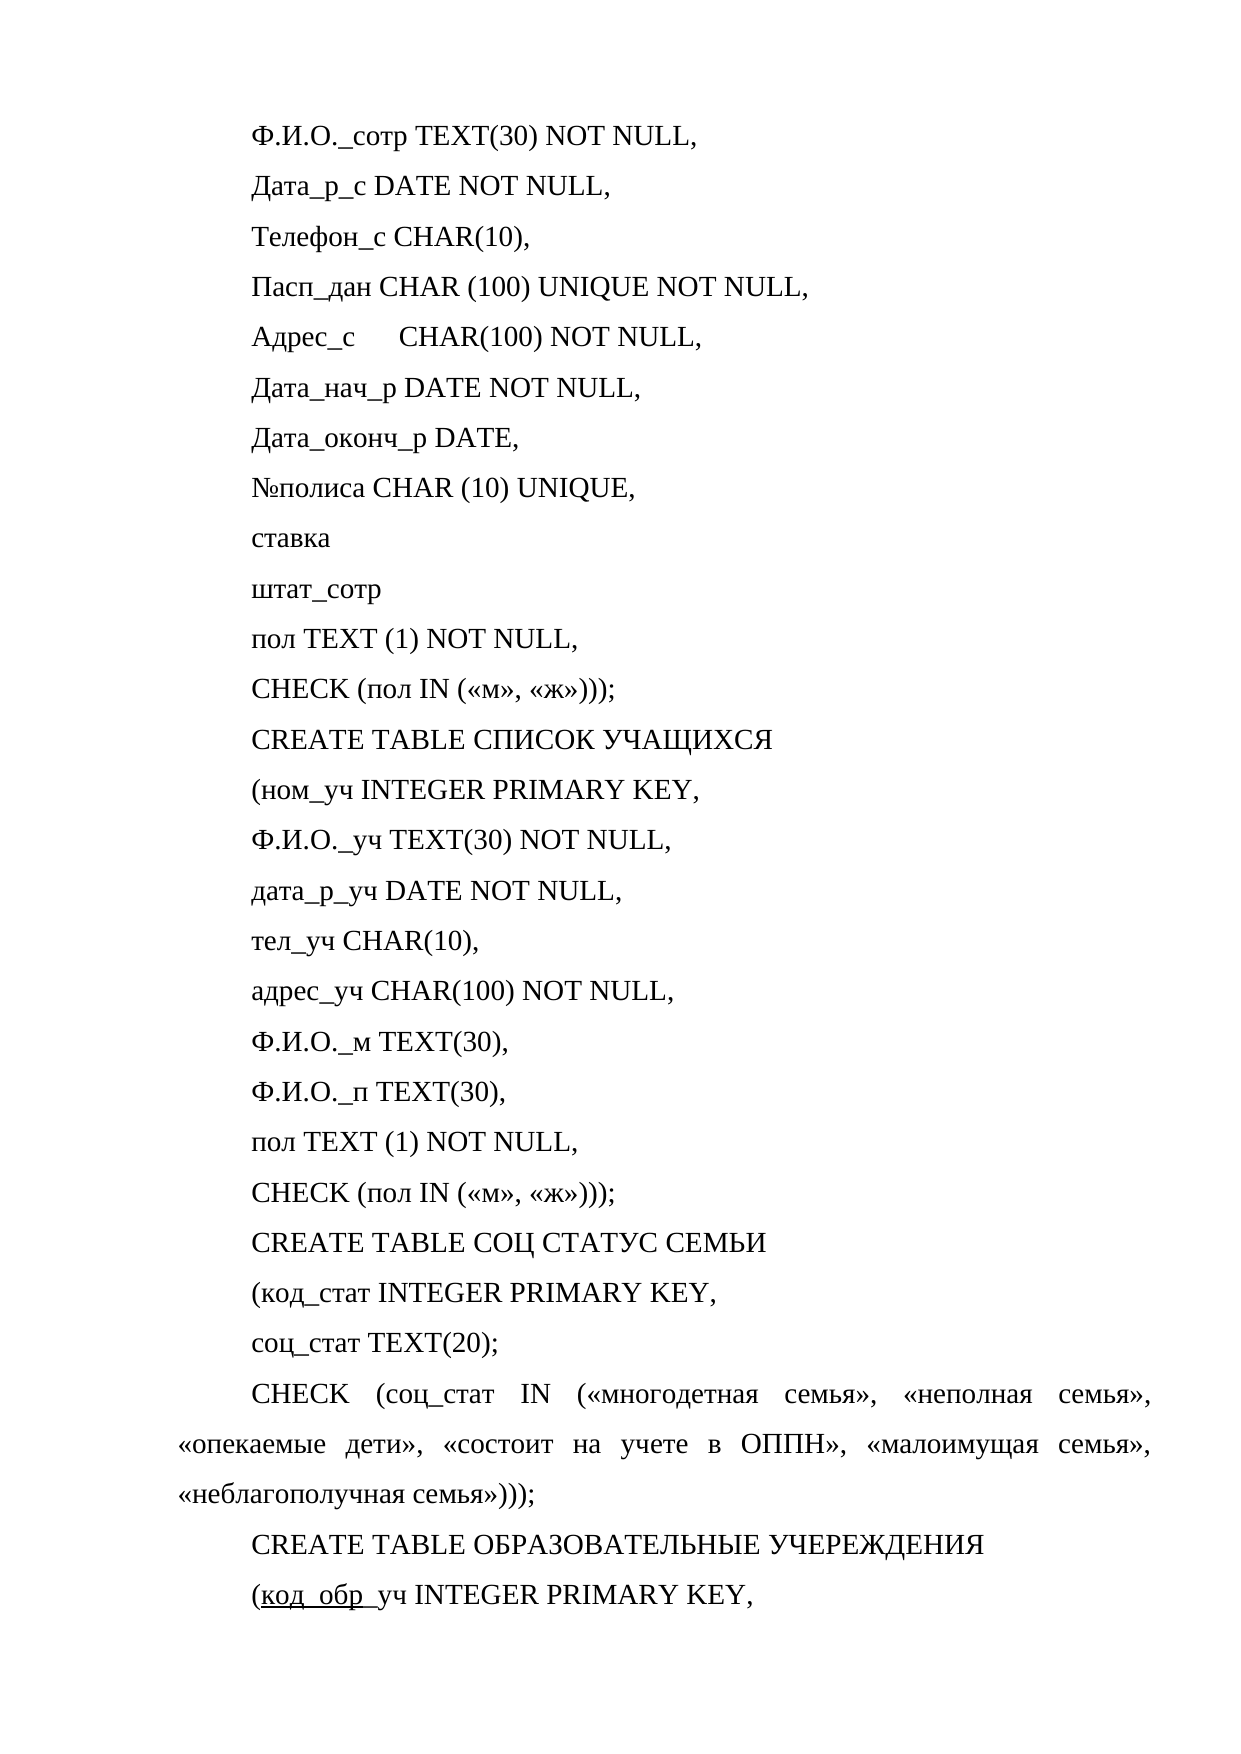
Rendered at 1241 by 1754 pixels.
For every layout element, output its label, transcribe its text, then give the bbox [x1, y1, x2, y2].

text (код_стат INTEGER PRIMARY KEY, [177, 1275, 1152, 1309]
text пол TEXT (1) NOT NULL, [177, 621, 1152, 655]
text Ф.И.О._уч TEXT(30) NOT NULL, [177, 822, 1152, 856]
text Пасп_дан CHAR (100) UNIQUE NOT NULL, [177, 269, 1152, 303]
text дата_р_уч DATE NOT NULL, [177, 873, 1152, 906]
text Ф.И.О._п TEXT(30), [177, 1074, 1152, 1108]
text CHECK (соц_стат IN («многодетная семья», «неполная семья», «опекаемые дети», «состоит на учете в ОППН», «малоимущая семья», «неблагополучная семья»))); [177, 1376, 1152, 1510]
text CHECK (пол IN («м», «ж»))); [177, 672, 1152, 705]
text CHECK (пол IN («м», «ж»))); [177, 1175, 1152, 1208]
text (ном_уч INTEGER PRIMARY KEY, [177, 772, 1152, 806]
text Дата_нач_р DATE NOT NULL, [177, 370, 1152, 403]
text CREATE TABLE СПИСОК УЧАЩИХСЯ [177, 722, 1152, 755]
text Дата_оконч_р DATE, [177, 420, 1152, 453]
text Ф.И.О._сотр TEXT(30) NOT NULL, [177, 118, 1152, 152]
text Адрес_с CHAR(100) NOT NULL, [177, 319, 1152, 353]
text Дата_р_с DATE NOT NULL, [177, 168, 1152, 202]
text №полиса CHAR (10) UNIQUE, [177, 470, 1152, 504]
text пол TEXT (1) NOT NULL, [177, 1124, 1152, 1158]
text ставка [177, 521, 1152, 554]
text CREATE TABLE СОЦ СТАТУС СЕМЬИ [177, 1225, 1152, 1258]
text Ф.И.О._м TEXT(30), [177, 1024, 1152, 1057]
text CREATE TABLE ОБРАЗОВАТЕЛЬНЫЕ УЧЕРЕЖДЕНИЯ [177, 1527, 1152, 1560]
text тел_уч CHAR(10), [177, 923, 1152, 957]
text адрес_уч CHAR(100) NOT NULL, [177, 973, 1152, 1007]
text соц_стат TEXT(20); [177, 1326, 1152, 1359]
text Телефон_с CHAR(10), [177, 219, 1152, 252]
text штат_сотр [177, 571, 1152, 604]
text (код_обр_уч INTEGER PRIMARY KEY, [177, 1577, 1152, 1611]
